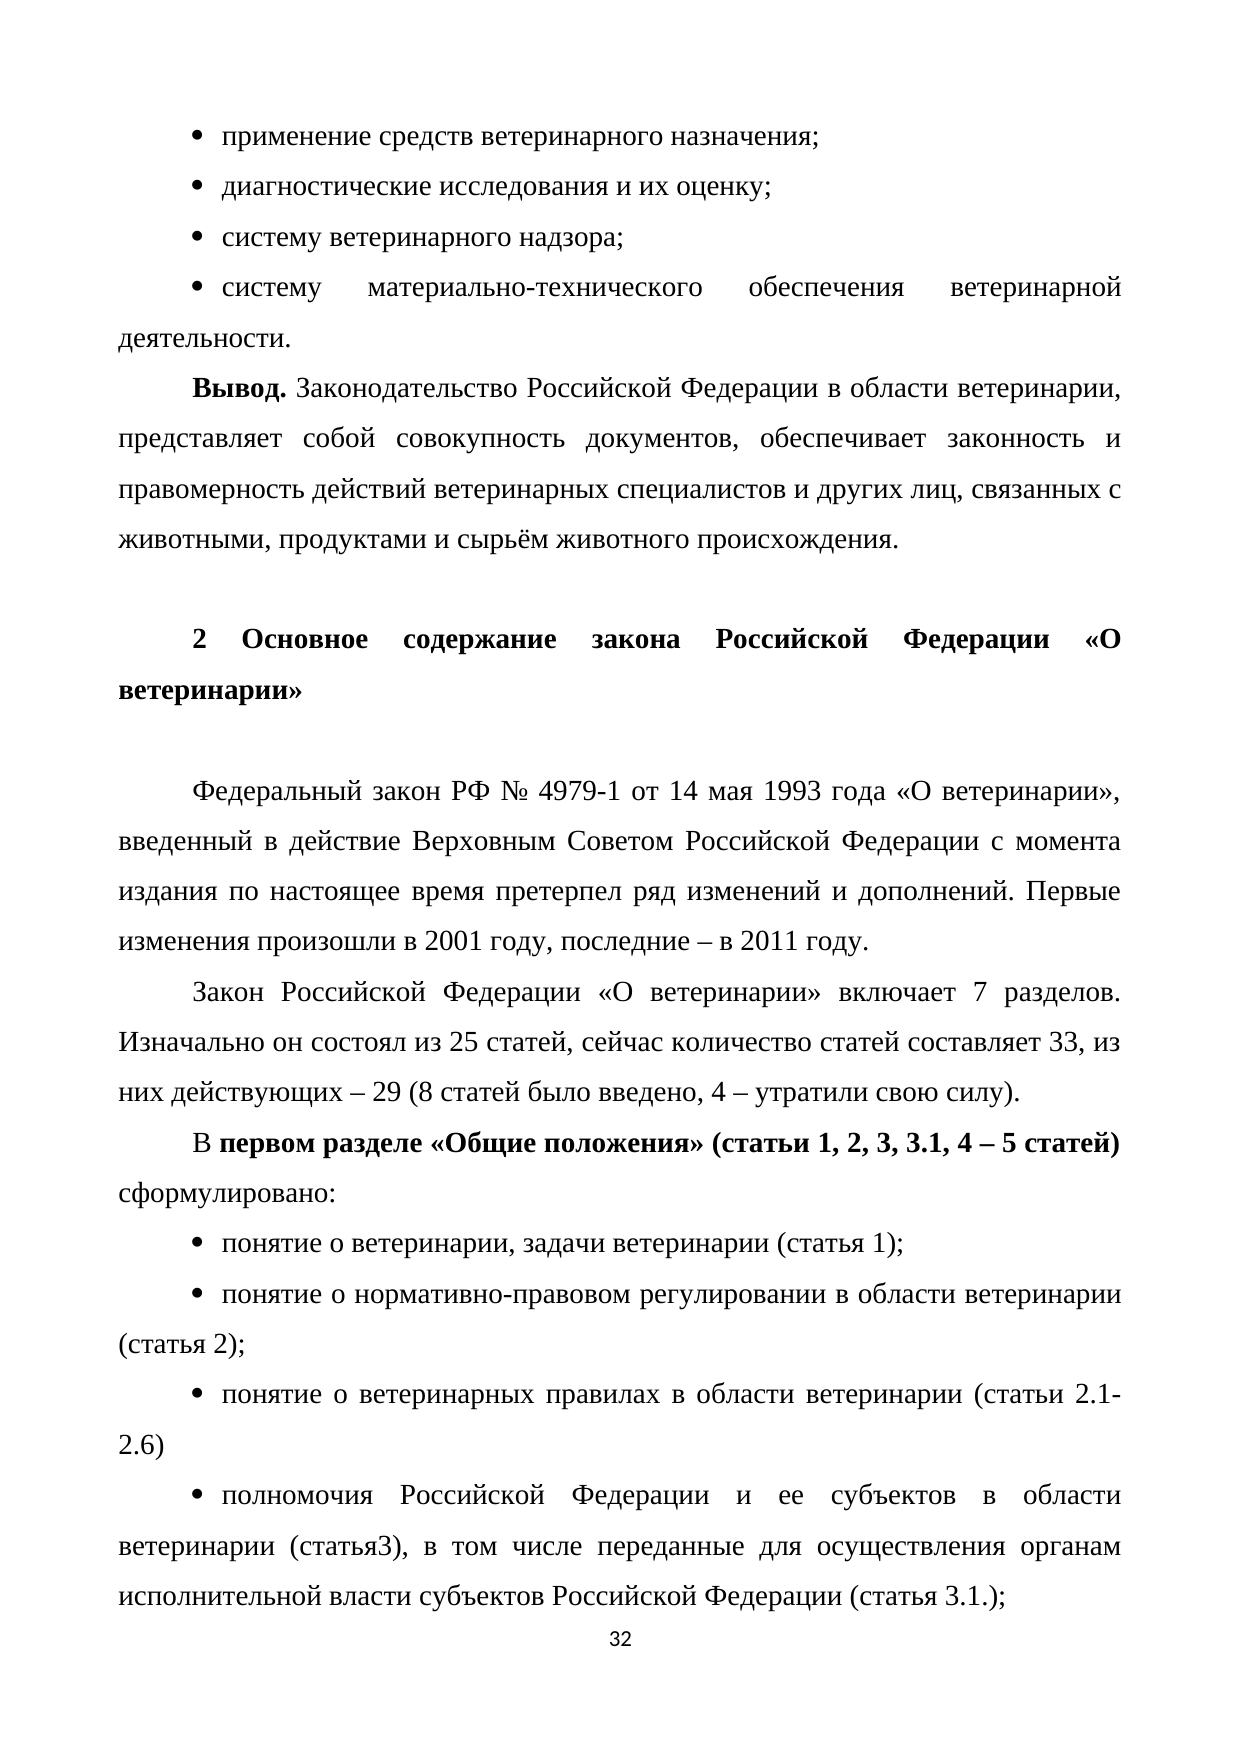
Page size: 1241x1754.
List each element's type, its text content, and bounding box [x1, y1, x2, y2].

list полномочия Российской Федерации и ее субъектов в области ветеринарии (статья3), в том числе переданные для осуществления органам исполнительной власти субъектов Российской Федерации (статья 3.1.); [118, 1477, 1122, 1612]
list применение средств ветеринарного назначения; [118, 118, 1122, 152]
text В первом разделе «Общие положения» (статьи 1, 2, 3, 3.1, 4 – 5 статей) сформулировано: [118, 1125, 1122, 1209]
list диагностические исследования и их оценку; [118, 168, 1122, 202]
text Закон Российской Федерации «О ветеринарии» включает 7 разделов. Изначально он состоял из 25 статей, сейчас количество статей составляет 33, из них действующих – 29 (8 статей было введено, 4 – утратили свою силу). [118, 974, 1122, 1108]
text Вывод. Законодательство Российской Федерации в области ветеринарии, представляет собой совокупность документов, обеспечивает законность и правомерность действий ветеринарных специалистов и других лиц, связанных с животными, продуктами и сырьём животного происхождения. [118, 370, 1122, 554]
text Федеральный закон РФ № 4979-1 от 14 мая 1993 года «О ветеринарии», введенный в действие Верховным Советом Российской Федерации с момента издания по настоящее время претерпел ряд изменений и дополнений. Первые изменения произошли в 2001 году, последние – в 2011 году. [118, 773, 1122, 957]
list систему ветеринарного надзора; [118, 219, 1122, 253]
text 2 Основное содержание закона Российской Федерации «О ветеринарии» [118, 622, 1122, 706]
list понятие о ветеринарных правилах в области ветеринарии (статьи 2.1-2.6) [118, 1377, 1122, 1461]
list понятие о ветеринарии, задачи ветеринарии (статья 1); [118, 1225, 1122, 1259]
list систему материально-технического обеспечения ветеринарной деятельности. [118, 269, 1122, 353]
list понятие о нормативно-правовом регулировании в области ветеринарии (статья 2); [118, 1276, 1122, 1360]
